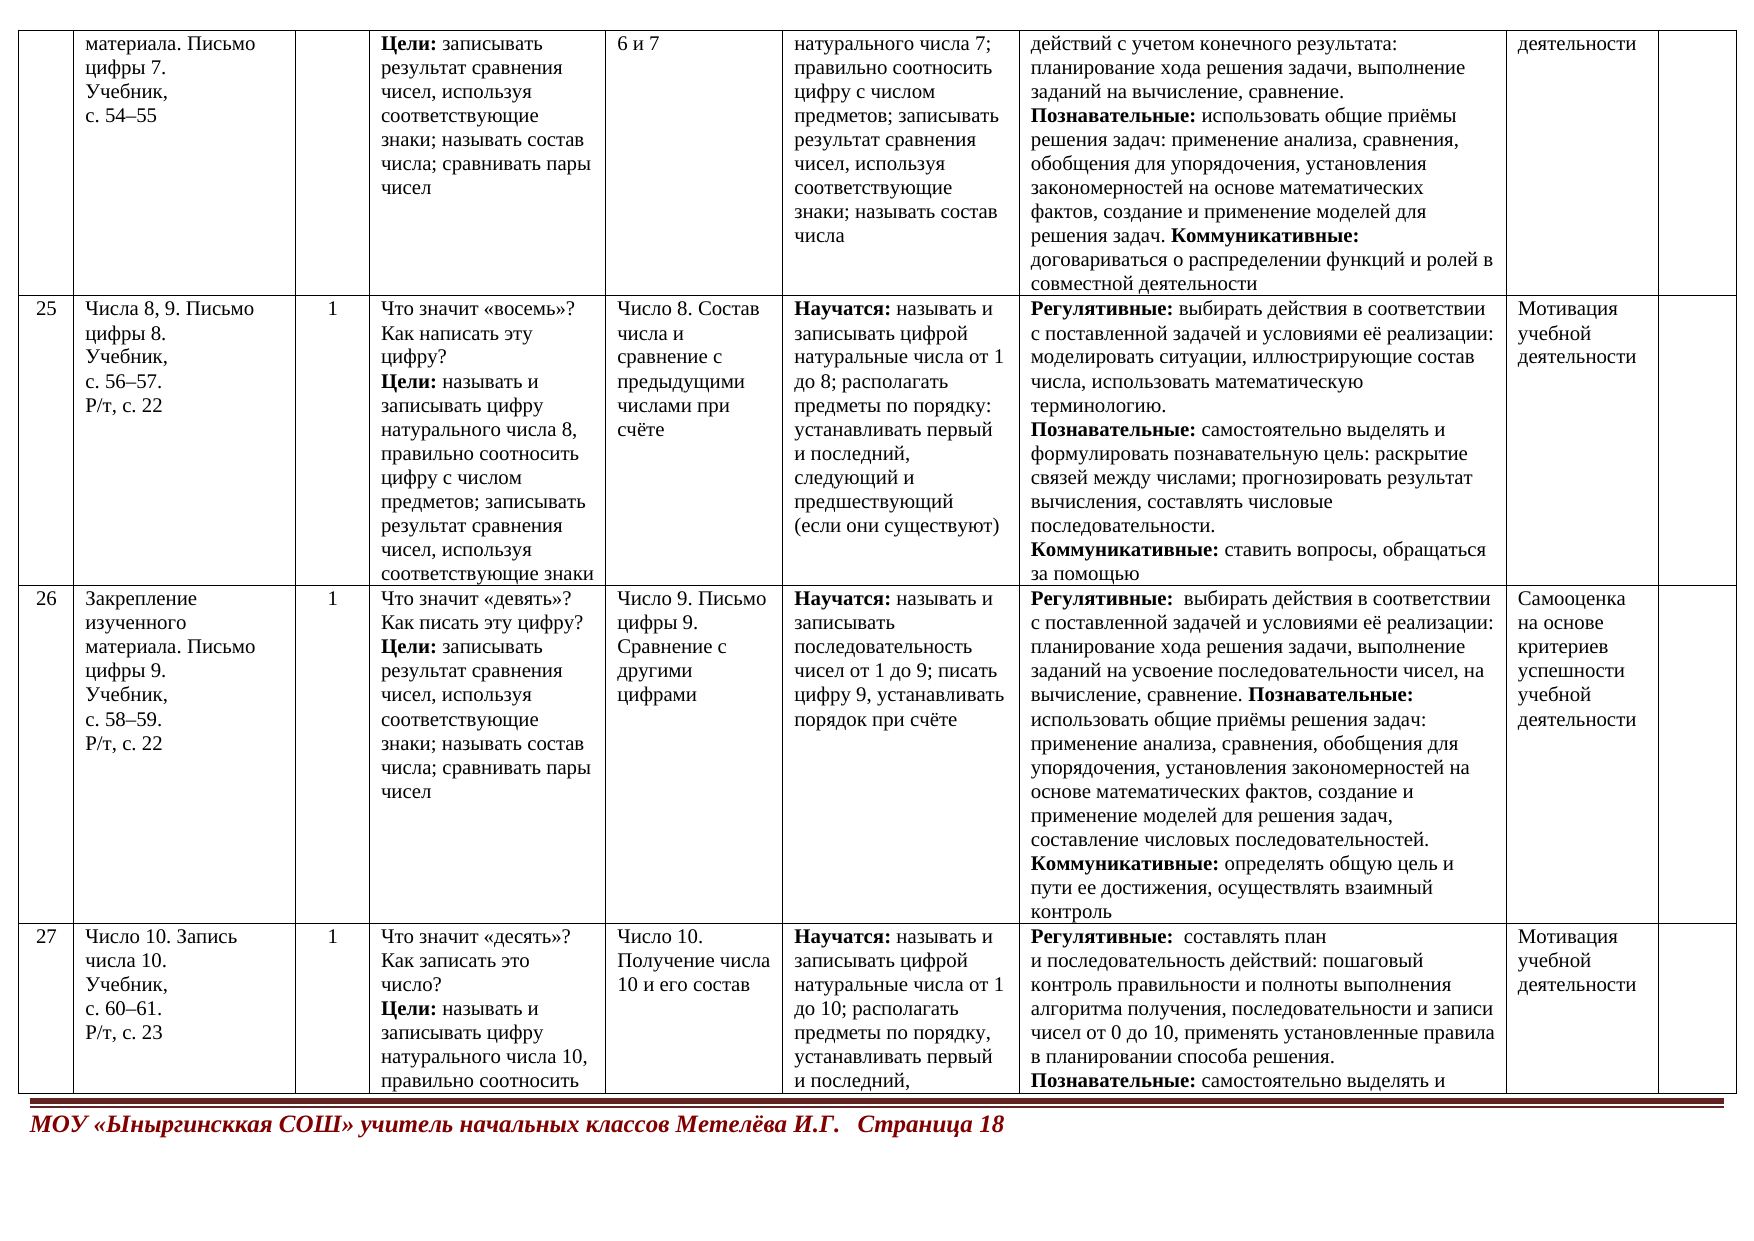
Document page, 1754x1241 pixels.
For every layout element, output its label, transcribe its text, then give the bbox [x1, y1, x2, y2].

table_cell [1020, 31, 1506, 295]
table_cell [606, 924, 782, 1092]
table_cell Число 9. Письмо цифры 9. Сравнение с другими цифрами [606, 586, 782, 923]
table_cell Самооценка на основе критериев успешности учебной деятельности [1507, 586, 1658, 923]
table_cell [783, 924, 1019, 1092]
table_cell Закрепление изученного материала. Письмо цифры 9. Учебник, с. 58–59. Р/т, с. 22 [74, 586, 295, 923]
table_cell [606, 31, 782, 295]
table_cell [1659, 296, 1736, 585]
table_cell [74, 924, 295, 1092]
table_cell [370, 31, 605, 295]
table_cell Что значит «девять»? Как писать эту цифру? Цели: записывать результат сравнения чисел, используя соответствующие знаки; называть состав числа; сравнивать пары чисел [370, 586, 605, 923]
table_cell Регулятивные: выбирать действия в соответствии с поставленной задачей и условиями её реализации: планирование хода решения задачи, выполнение заданий на усвоение последовательности чисел, на вычисление, сравнение. Познавательные: использовать общие приёмы решения задач: применение анализа, сравнения, обобщения для упорядочения, установления закономерностей на основе математических фактов, создание и применение моделей для решения задач, составление числовых последовательностей. Коммуникативные: определять общую цель и пути ее достижения, осуществлять взаимный контроль [1020, 586, 1506, 923]
table_cell 1 [296, 296, 369, 585]
table_cell Научатся: называть и записывать цифрой натуральные числа от 1 до 8; располагать предметы по порядку: устанавливать первый и последний, следующий и предшествующий (если они существуют) [783, 296, 1019, 585]
table_cell 24 [19, 31, 73, 295]
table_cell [74, 31, 295, 295]
table_cell 26 [19, 586, 73, 923]
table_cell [1507, 31, 1658, 295]
table_cell [1659, 586, 1736, 923]
table_cell 1 [296, 586, 369, 923]
table_cell [1659, 31, 1736, 295]
table_cell 1 [296, 924, 369, 1092]
table_cell Числа 8, 9. Письмо цифры 8. Учебник, с. 56–57. Р/т, с. 22 [74, 296, 295, 585]
table_cell 27 [19, 924, 73, 1092]
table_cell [1507, 924, 1658, 1092]
table_cell Число 8. Состав числа и сравнение с предыдущими числами при счёте [606, 296, 782, 585]
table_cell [370, 924, 605, 1092]
table_cell 25 [19, 296, 73, 585]
table_cell Мотивация учебной деятельности [1507, 296, 1658, 585]
table_cell 1 [296, 31, 369, 295]
table_cell Что значит «восемь»? Как написать эту цифру? Цели: называть и записывать цифру натурального числа 8, правильно соотносить цифру с числом предметов; записывать результат сравнения чисел, используя соответствующие знаки [370, 296, 605, 585]
table_cell Научатся: называть и записывать последовательность чисел от 1 до 9; писать цифру 9, устанавливать порядок при счёте [783, 586, 1019, 923]
table_cell [1659, 924, 1736, 1092]
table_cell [1020, 924, 1506, 1092]
table_cell Регулятивные: выбирать действия в соответствии с поставленной задачей и условиями её реализации: моделировать ситуации, иллюстрирующие состав числа, использовать математическую терминологию. Познавательные: самостоятельно выделять и формулировать познавательную цель: раскрытие связей между числами; прогнозировать результат вычисления, составлять числовые последовательности. Коммуникативные: ставить вопросы, обращаться за помощью [1020, 296, 1506, 585]
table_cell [783, 31, 1019, 295]
